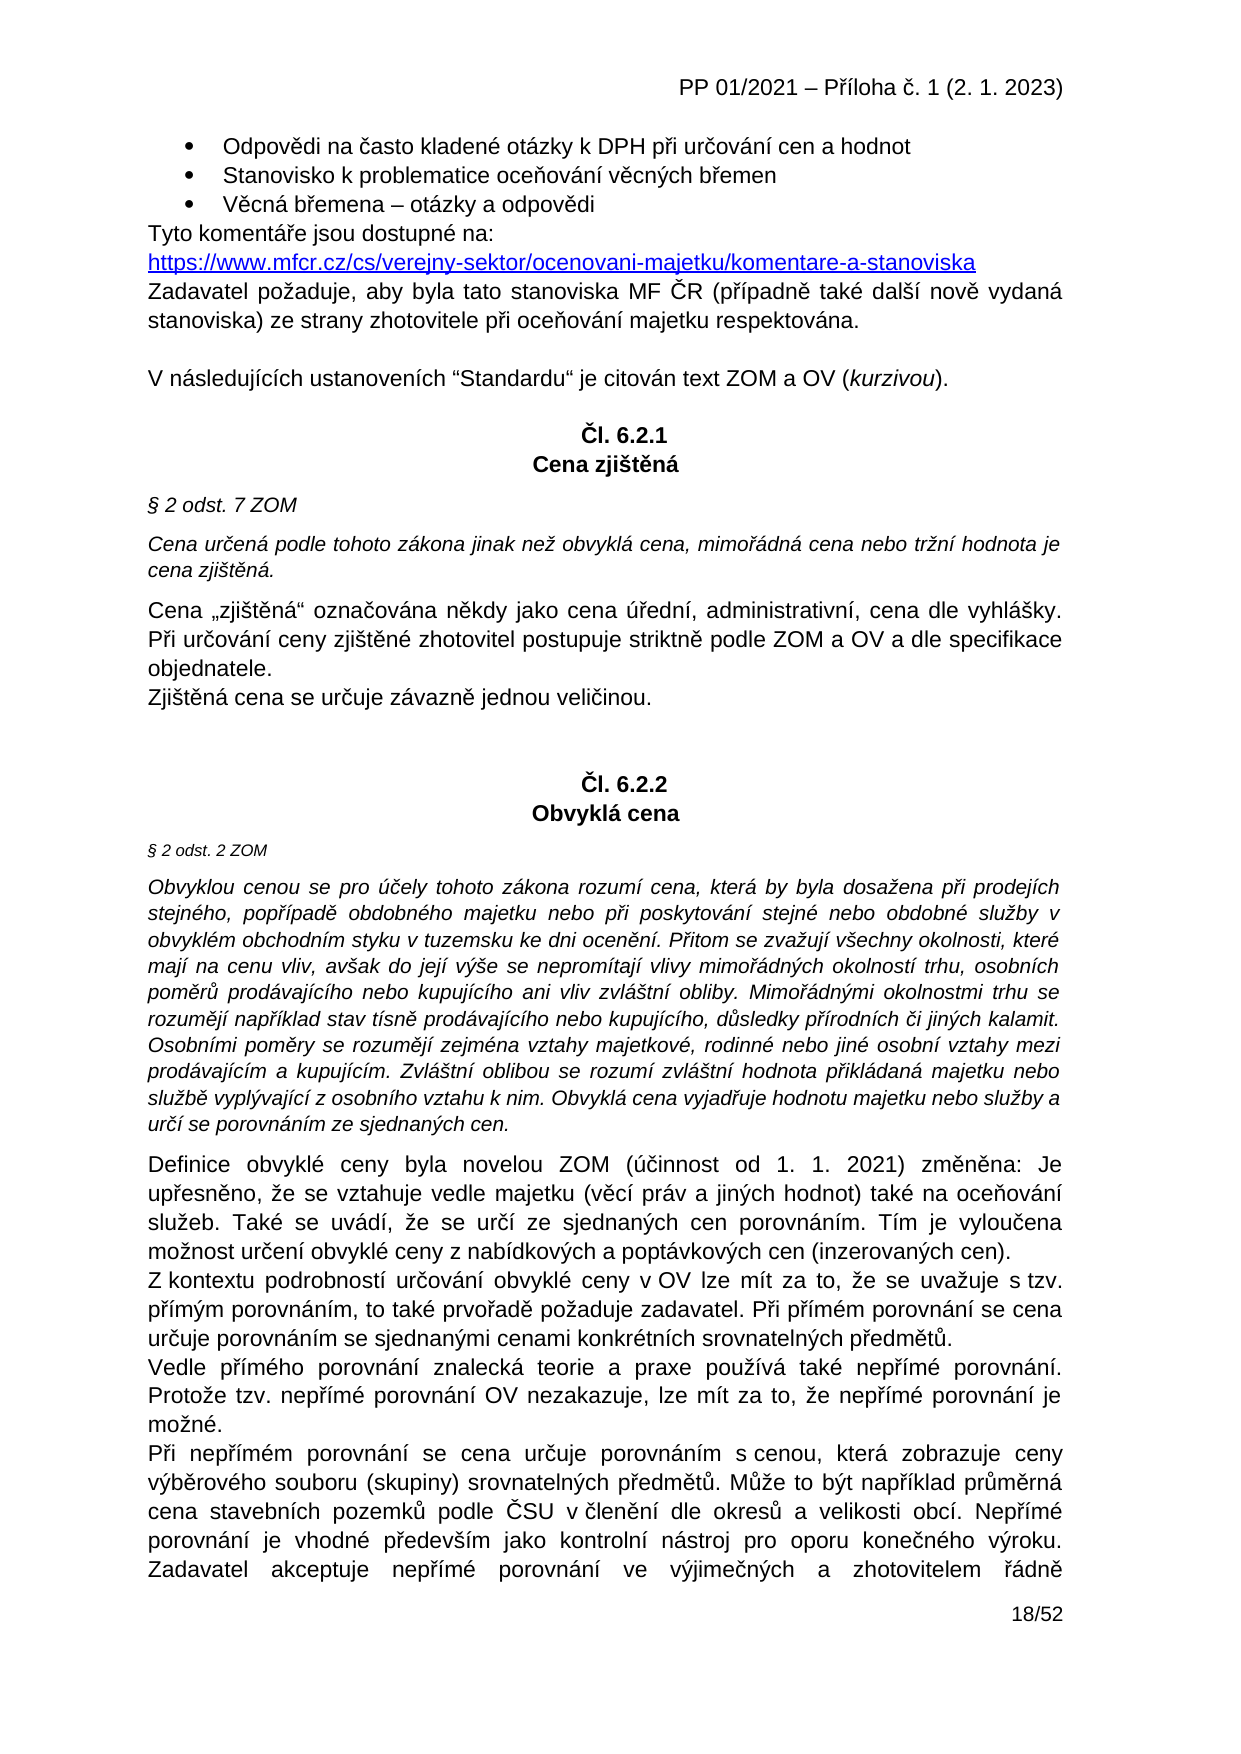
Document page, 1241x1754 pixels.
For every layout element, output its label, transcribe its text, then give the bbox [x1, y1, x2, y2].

list Tyto komentáře jsou dostupné na: [148, 220, 1063, 246]
text § 2 odst. 2 ZOM [148, 841, 1063, 860]
list Věcná břemena – otázky a odpovědi [185, 191, 1063, 217]
list Vedle přímého porovnání znalecká teorie a praxe používá také nepřímé porovnání. Protože tzv. nepřímé porovnání OV nezakazuje, lze mít za to, že nepřímé porovnání je možné. [148, 1353, 1063, 1438]
list Čl. 6.2.1 [185, 422, 1063, 449]
list Zadavatel požaduje, aby byla tato stanoviska MF ČR (případně také další nově vydaná stanoviska) ze strany zhotovitele při oceňování majetku respektována. [148, 278, 1063, 333]
text Cena určená podle tohoto zákona jinak než obvyklá cena, mimořádná cena nebo tržní hodnota je cena zjištěná. [148, 532, 1063, 582]
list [148, 1440, 1063, 1582]
text Obvyklou cenou se pro účely tohoto zákona rozumí cena, která by byla dosažena při prodejích stejného, popřípadě obdobného majetku nebo při poskytování stejné nebo obdobné služby v obvyklém obchodním styku v tuzemsku ke dni ocenění. Přitom se zvažují všechny okolnosti, které mají na cenu vliv, avšak do její výše se nepromítají vlivy mimořádných okolností trhu, osobních poměrů prodávajícího nebo kupujícího ani vliv zvláštní obliby. Mimořádnými okolnostmi trhu se rozumějí například stav tísně prodávajícího nebo kupujícího, důsledky přírodních či jiných kalamit. Osobními poměry se rozumějí zejména vztahy majetkové, rodinné nebo jiné osobní vztahy mezi prodávajícím a kupujícím. Zvláštní oblibou se rozumí zvláštní hodnota přikládaná majetku nebo službě vyplývající z osobního vztahu k nim. Obvyklá cena vyjadřuje hodnotu majetku nebo služby a určí se porovnáním ze sjednaných cen. [148, 875, 1063, 1136]
list Cena „zjištěná“ označována někdy jako cena úřední, administrativní, cena dle vyhlášky. Při určování ceny zjištěné zhotovitel postupuje striktně podle ZOM a OV a dle specifikace objednatele. [148, 597, 1063, 681]
list Z kontextu podrobností určování obvyklé ceny v OV lze mít za to, že se uvažuje s tzv. přímým porovnáním, to také prvořadě požaduje zadavatel. Při přímém porovnání se cena určuje porovnáním se sjednanými cenami konkrétních srovnatelných předmětů. [148, 1267, 1063, 1351]
list Cena zjištěná [148, 451, 1063, 478]
list Čl. 6.2.2 [185, 771, 1063, 797]
list Odpovědi na často kladené otázky k DPH při určování cen a hodnot [185, 133, 1063, 159]
list Obvyklá cena [148, 800, 1063, 826]
list Definice obvyklé ceny byla novelou ZOM (účinnost od 1. 1. 2021) změněna: Je upřesněno, že se vztahuje vedle majetku (věcí práv a jiných hodnot) také na oceňování služeb. Také se uvádí, že se určí ze sjednaných cen porovnáním. Tím je vyloučena možnost určení obvyklé ceny z nabídkových a poptávkových cen (inzerovaných cen). [148, 1151, 1063, 1264]
list Zjištěná cena se určuje závazně jednou veličinou. [148, 684, 1063, 710]
list Stanovisko k problematice oceňování věcných břemen [185, 162, 1063, 188]
text § 2 odst. 7 ZOM [148, 493, 1063, 517]
list V následujících ustanoveních “Standardu“ je citován text ZOM a OV (kurzivou). [148, 364, 1063, 391]
list https://www.mfcr.cz/cs/verejny-sektor/ocenovani-majetku/komentare-a-stanoviska [148, 249, 1063, 275]
